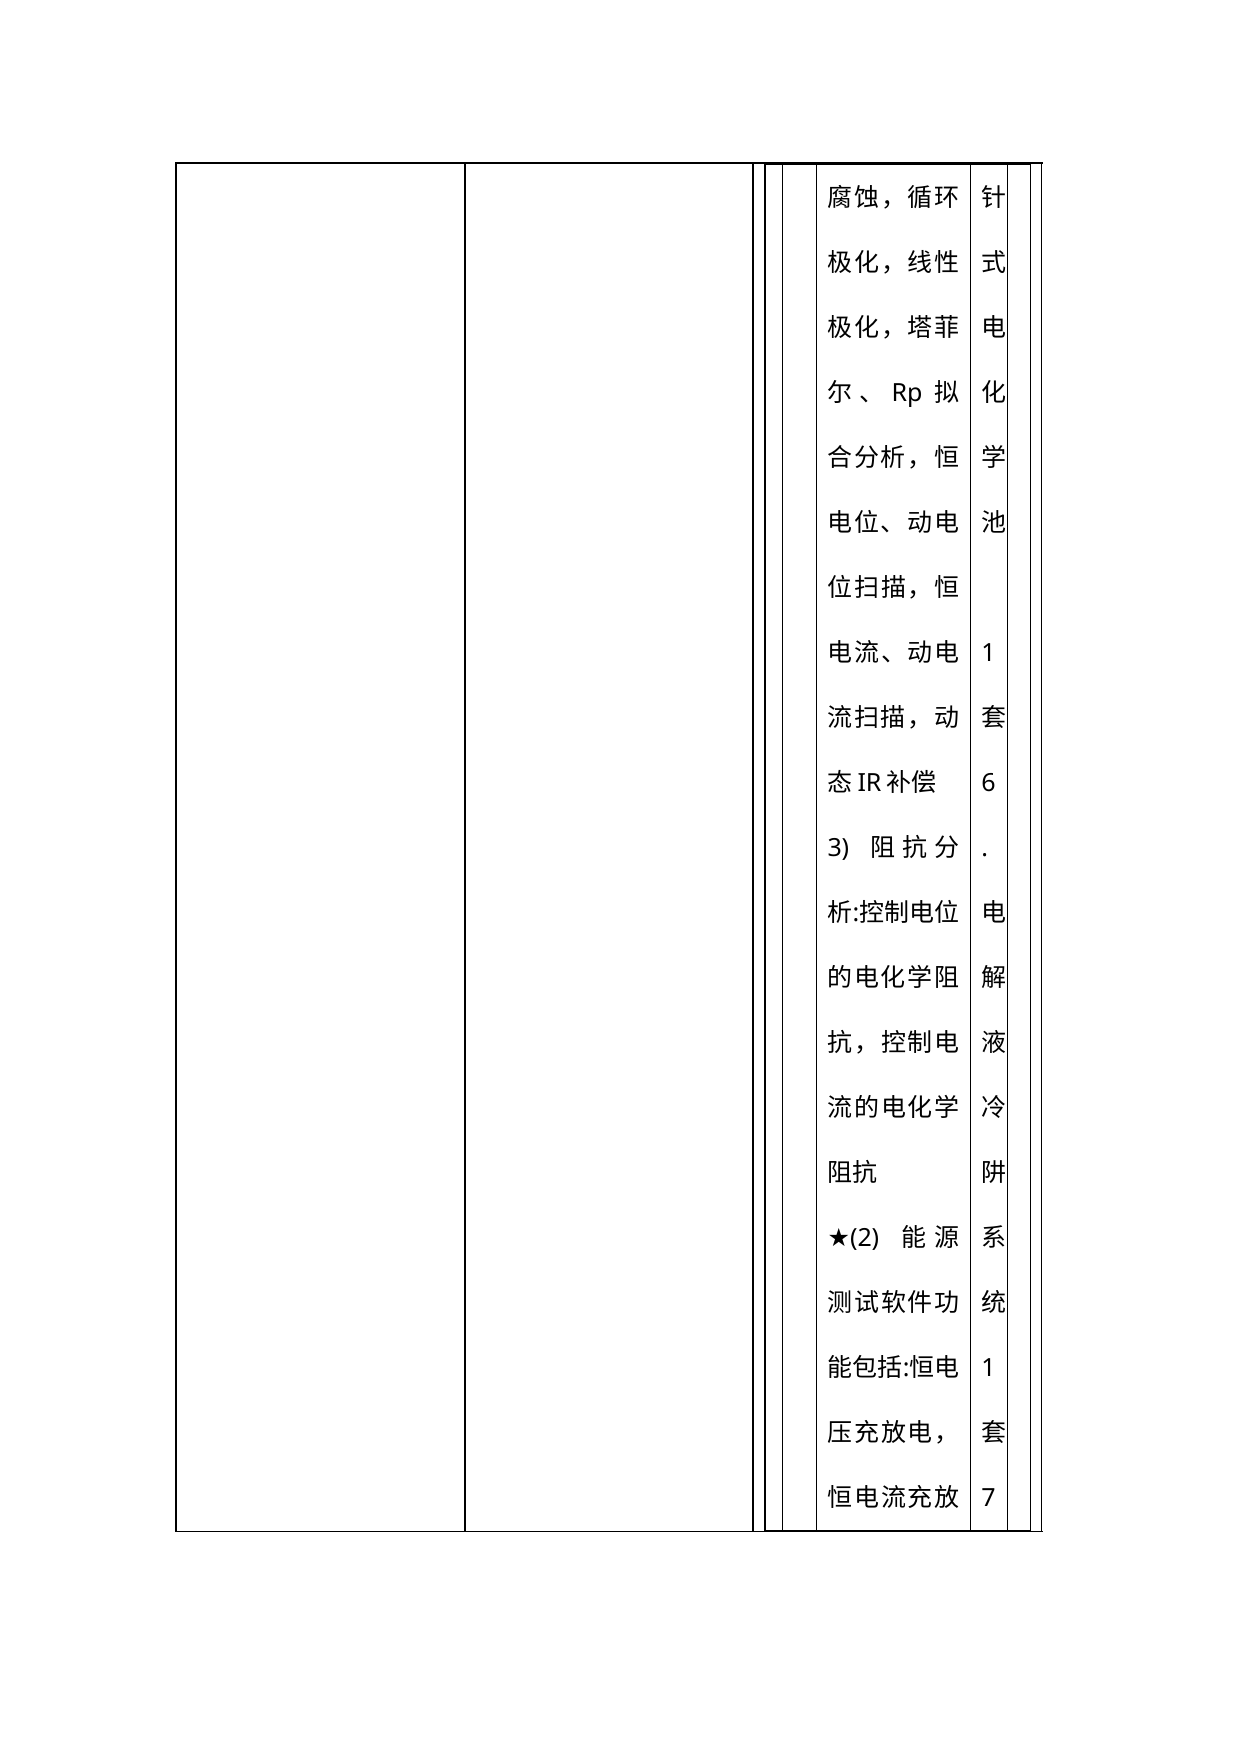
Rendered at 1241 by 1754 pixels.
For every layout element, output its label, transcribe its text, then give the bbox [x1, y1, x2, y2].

table_cell ★ [466, 164, 752, 1531]
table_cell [766, 165, 782, 1530]
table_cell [1008, 165, 1030, 1530]
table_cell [783, 165, 816, 1530]
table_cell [1031, 164, 1041, 1531]
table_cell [971, 165, 1007, 1530]
table_cell 1 [177, 164, 464, 1531]
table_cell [754, 164, 764, 1531]
